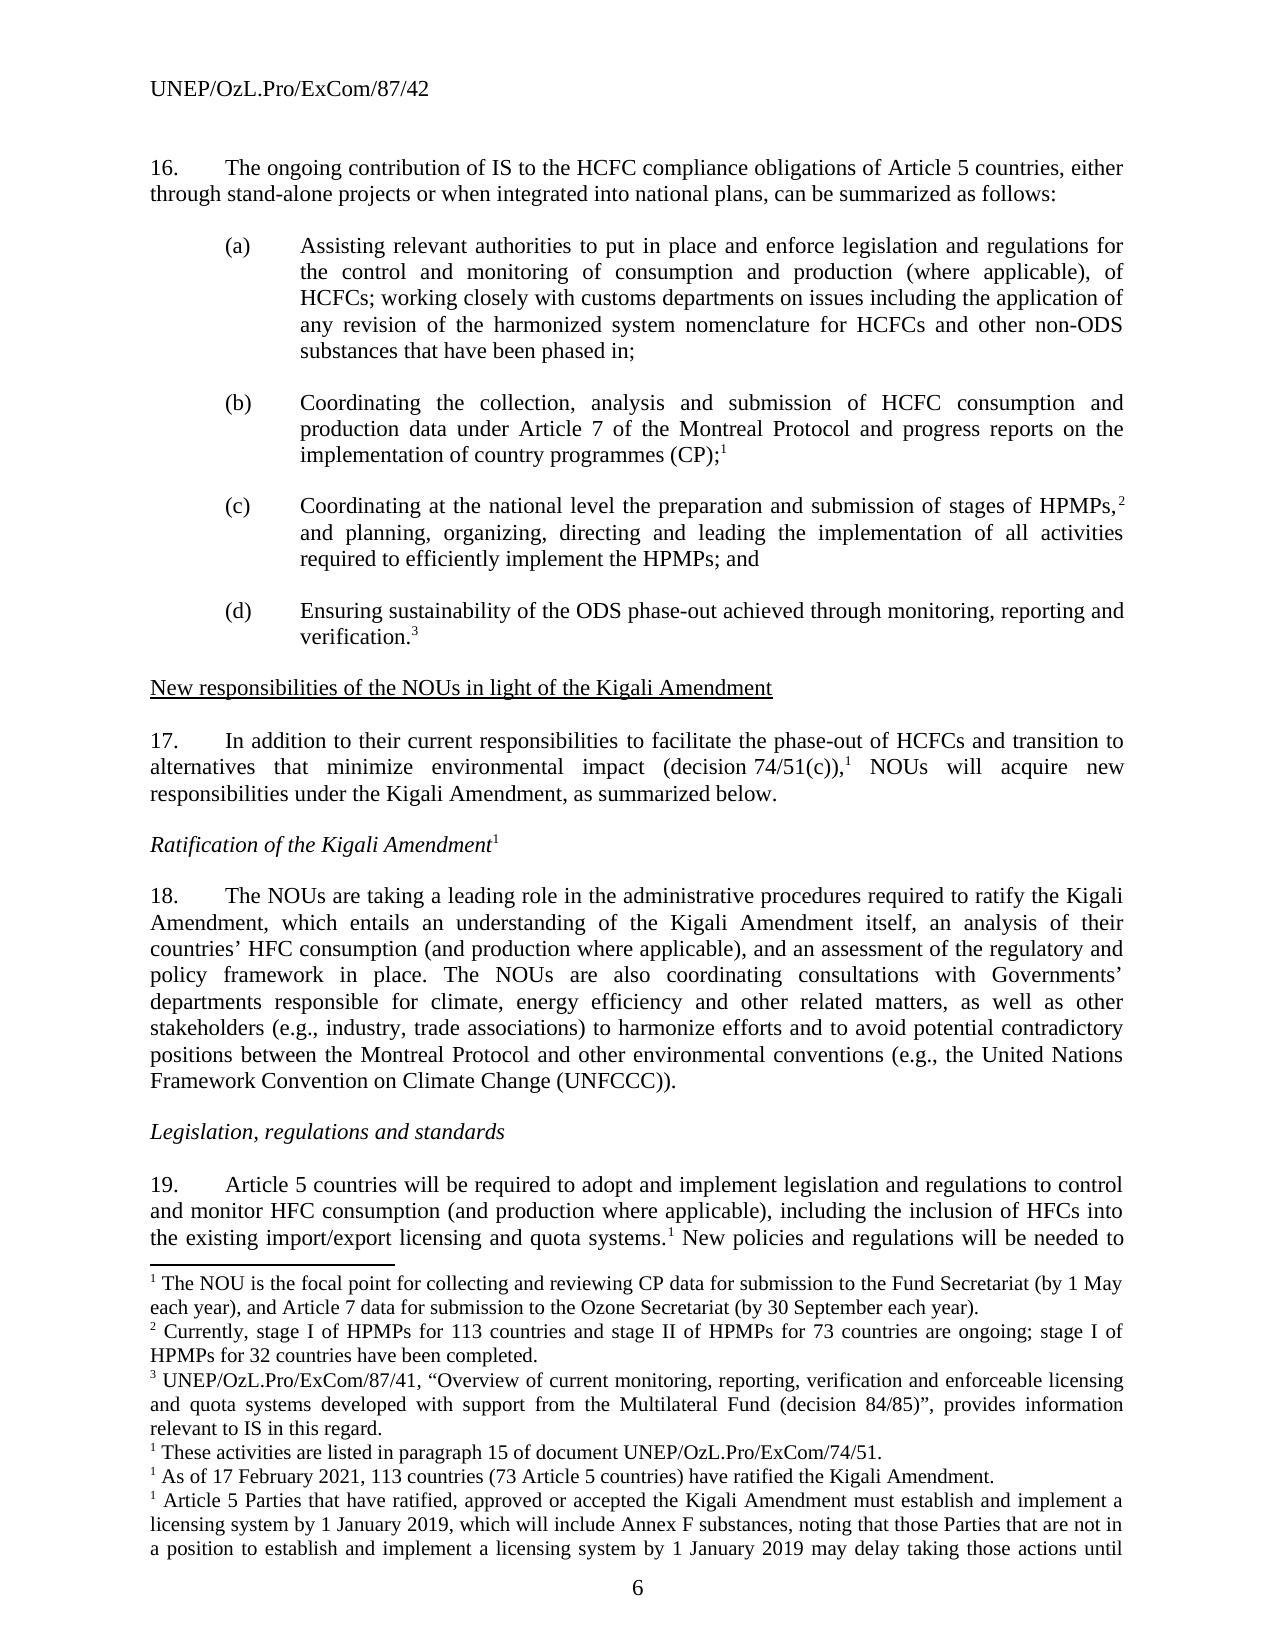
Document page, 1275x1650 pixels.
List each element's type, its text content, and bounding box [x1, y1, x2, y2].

subtitle Coordinating the collection, analysis and submission of HCFC consumption and production data under Article 7 of the Montreal Protocol and progress reports on the implementation of country programmes (CP); [225, 388, 1125, 468]
subtitle Coordinating at the national level the preparation and submission of stages of HPMPs, and planning, organizing, directing and leading the implementation of all activities required to efficiently implement the HPMPs; and [225, 493, 1125, 572]
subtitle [150, 1171, 1125, 1250]
subtitle The NOUs are taking a leading role in the administrative procedures required to ratify the Kigali Amendment, which entails an understanding of the Kigali Amendment itself, an analysis of their countries’ HFC consumption (and production where applicable), and an assessment of the regulatory and policy framework in place. The NOUs are also coordinating consultations with Governments’ departments responsible for climate, energy efficiency and other related matters, as well as other stakeholders (e.g., industry, trade associations) to harmonize efforts and to avoid potential contradictory positions between the Montreal Protocol and other environmental conventions (e.g., the United Nations Framework Convention on Climate Change (UNFCCC)). [150, 882, 1125, 1093]
text New responsibilities of the NOUs in light of the Kigali Amendment [150, 674, 1125, 701]
subtitle Ratification of the Kigali Amendment [150, 831, 1125, 857]
text Legislation, regulations and standards [150, 1118, 1125, 1145]
subtitle Assisting relevant authorities to put in place and enforce legislation and regulations for the control and monitoring of consumption and production (where applicable), of HCFCs; working closely with customs departments on issues including the application of any revision of the harmonized system nomenclature for HCFCs and other non-ODS substances that have been phased in; [225, 232, 1125, 363]
subtitle Ensuring sustainability of the ODS phase-out achieved through monitoring, reporting and verification. [225, 597, 1125, 649]
list The ongoing contribution of IS to the HCFC compliance obligations of Article 5 countries, either through stand-alone projects or when integrated into national plans, can be summarized as follows: [150, 154, 1125, 207]
subtitle In addition to their current responsibilities to facilitate the phase-out of HCFCs and transition to alternatives that minimize environmental impact (decision 74/51(c)), NOUs will acquire new responsibilities under the Kigali Amendment, as summarized below. [150, 727, 1125, 806]
